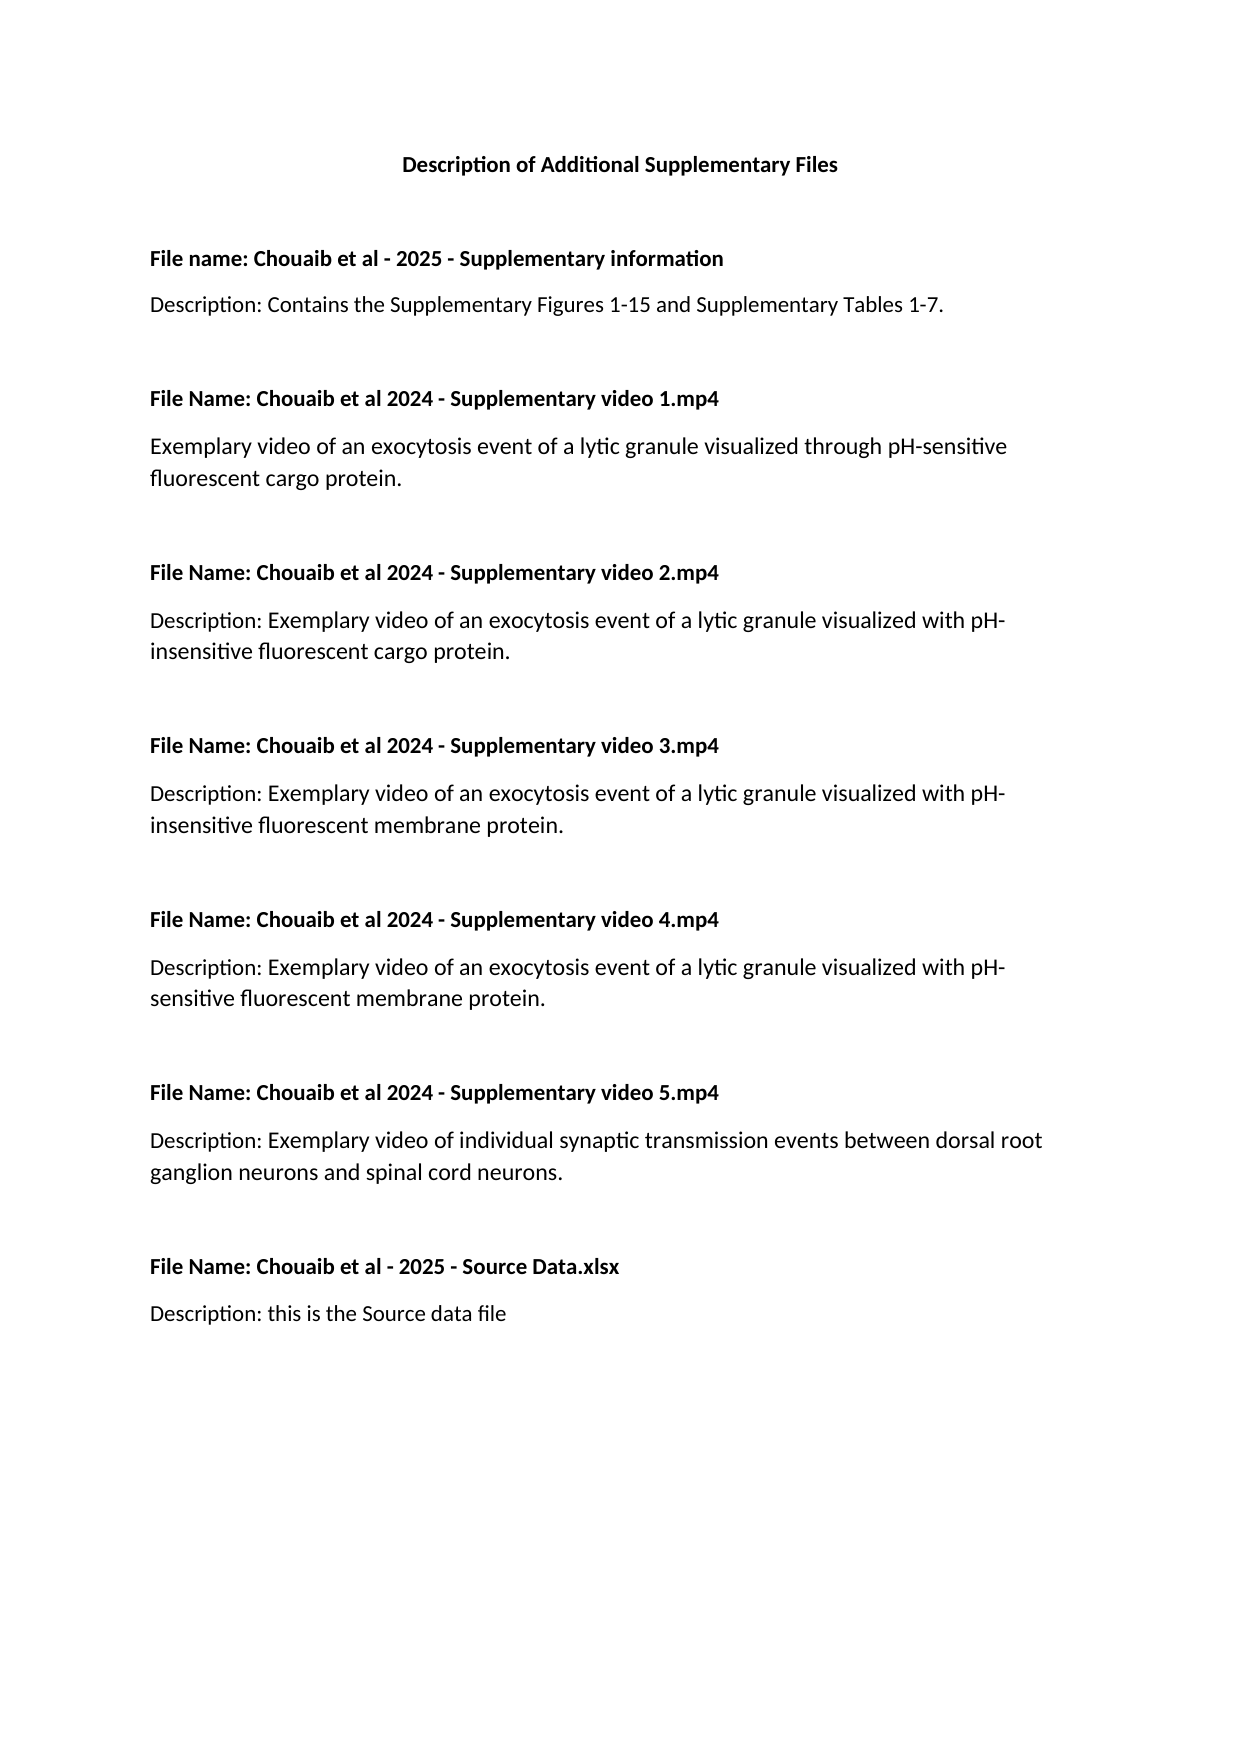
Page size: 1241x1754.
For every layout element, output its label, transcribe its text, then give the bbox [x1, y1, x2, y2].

text File Name: Chouaib et al 2024 - Supplementary video 5.mp4 [150, 1078, 1090, 1107]
text Description: Exemplary video of an exocytosis event of a lytic granule visualized with pH-insensitive fluorescent cargo protein. [150, 605, 1090, 666]
text File Name: Chouaib et al 2024 - Supplementary video 3.mp4 [150, 731, 1090, 759]
text Description: Contains the Supplementary Figures 1-15 and Supplementary Tables 1-7. [150, 291, 1090, 319]
text Description: Exemplary video of individual synaptic transmission events between dorsal root ganglion neurons and spinal cord neurons. [150, 1125, 1090, 1186]
text Description: Exemplary video of an exocytosis event of a lytic granule visualized with pH-insensitive fluorescent membrane protein. [150, 778, 1090, 839]
text Description: Exemplary video of an exocytosis event of a lytic granule visualized with pH-sensitive fluorescent membrane protein. [150, 952, 1090, 1013]
text Description: this is the Source data file [150, 1299, 1090, 1327]
text Description of Additional Supplementary Files [150, 150, 1090, 178]
text File Name: Chouaib et al 2024 - Supplementary video 4.mp4 [150, 905, 1090, 933]
text File name: Chouaib et al - 2025 - Supplementary information [150, 244, 1090, 272]
text File Name: Chouaib et al - 2025 - Source Data.xlsx [150, 1252, 1090, 1280]
text File Name: Chouaib et al 2024 - Supplementary video 1.mp4 [150, 384, 1090, 412]
text File Name: Chouaib et al 2024 - Supplementary video 2.mp4 [150, 558, 1090, 586]
text Exemplary video of an exocytosis event of a lytic granule visualized through pH-sensitive fluorescent cargo protein. [150, 431, 1090, 492]
